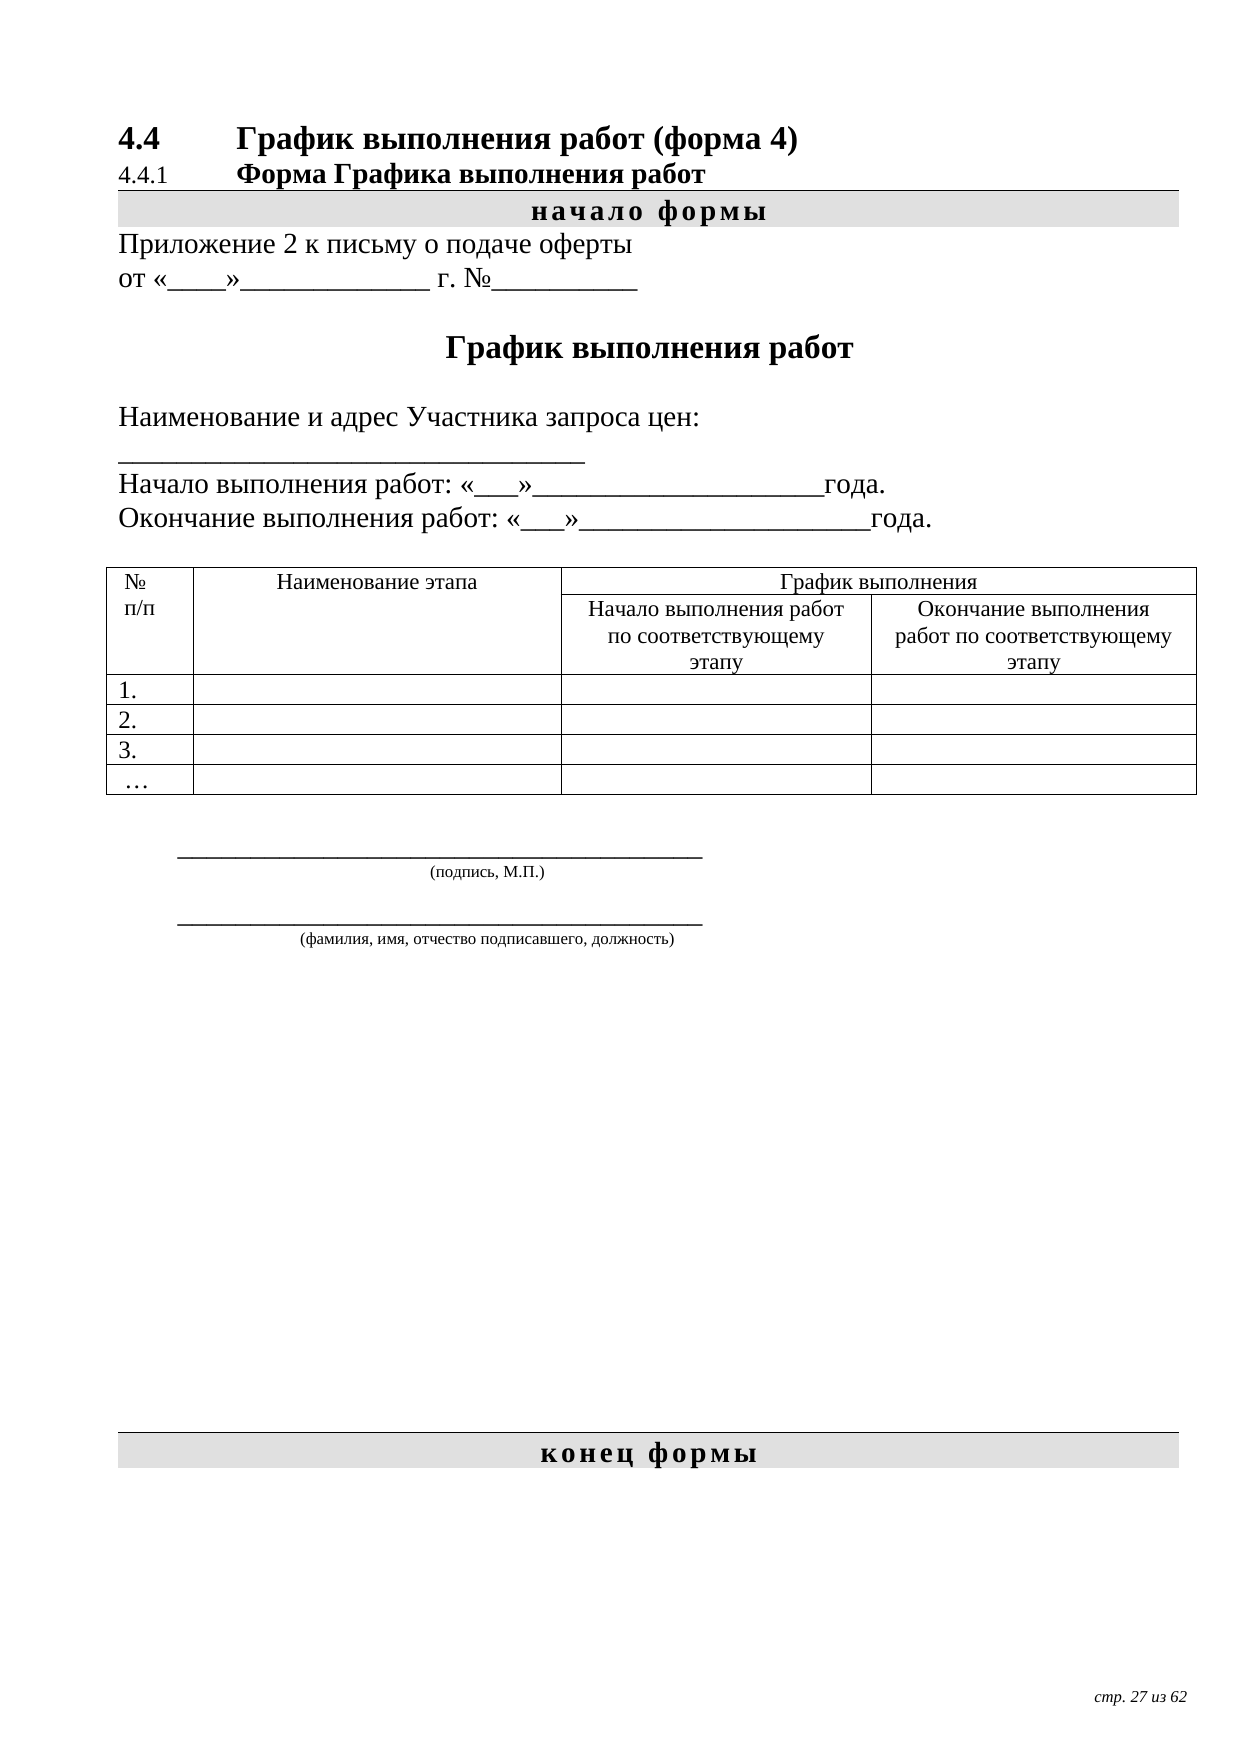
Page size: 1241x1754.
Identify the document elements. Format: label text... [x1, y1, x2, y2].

table_cell … [107, 765, 193, 793]
table_cell [872, 735, 1196, 764]
text ____________________________________ [118, 895, 1181, 929]
text ____________________________________ [118, 828, 1181, 862]
table_cell [562, 765, 871, 793]
table_cell Окончание выполнения работ по соответствующему этапу [872, 595, 1196, 674]
table_cell [194, 735, 561, 764]
table_cell [562, 705, 871, 734]
table_cell Начало выполнения работ по соответствующему этапу [562, 595, 871, 674]
table_cell [872, 675, 1196, 704]
table_cell [107, 735, 193, 764]
text начало формы [118, 191, 1179, 227]
text Наименование и адрес Участника запроса цен: [118, 399, 1181, 433]
table_header График выполнения [562, 568, 1196, 594]
table_cell [107, 675, 193, 704]
table_cell [194, 765, 561, 793]
table_cell [562, 735, 871, 764]
table_cell [872, 765, 1196, 793]
table_cell [107, 705, 193, 734]
table_header Наименование этапа [194, 568, 561, 674]
text Приложение 2 к письму о подаче оферты от «____»_____________ г. №__________ [118, 227, 1181, 294]
table_cell [872, 705, 1196, 734]
subtitle График выполнения работ (форма 4) [118, 118, 1181, 156]
text Начало выполнения работ: «___»____________________года. [118, 466, 1181, 500]
table_cell [562, 675, 871, 704]
table_header № п/п [107, 568, 193, 674]
text (подпись, М.П.) [118, 862, 797, 895]
text ________________________________ [118, 433, 1181, 466]
text Окончание выполнения работ: «___»____________________года. [118, 500, 1181, 533]
text Форма Графика выполнения работ [118, 156, 1181, 190]
text конец формы [118, 1433, 1179, 1468]
text График выполнения работ [118, 327, 1181, 366]
table_cell [194, 705, 561, 734]
text (фамилия, имя, отчество подписавшего, должность) [118, 929, 797, 962]
table_cell [194, 675, 561, 704]
